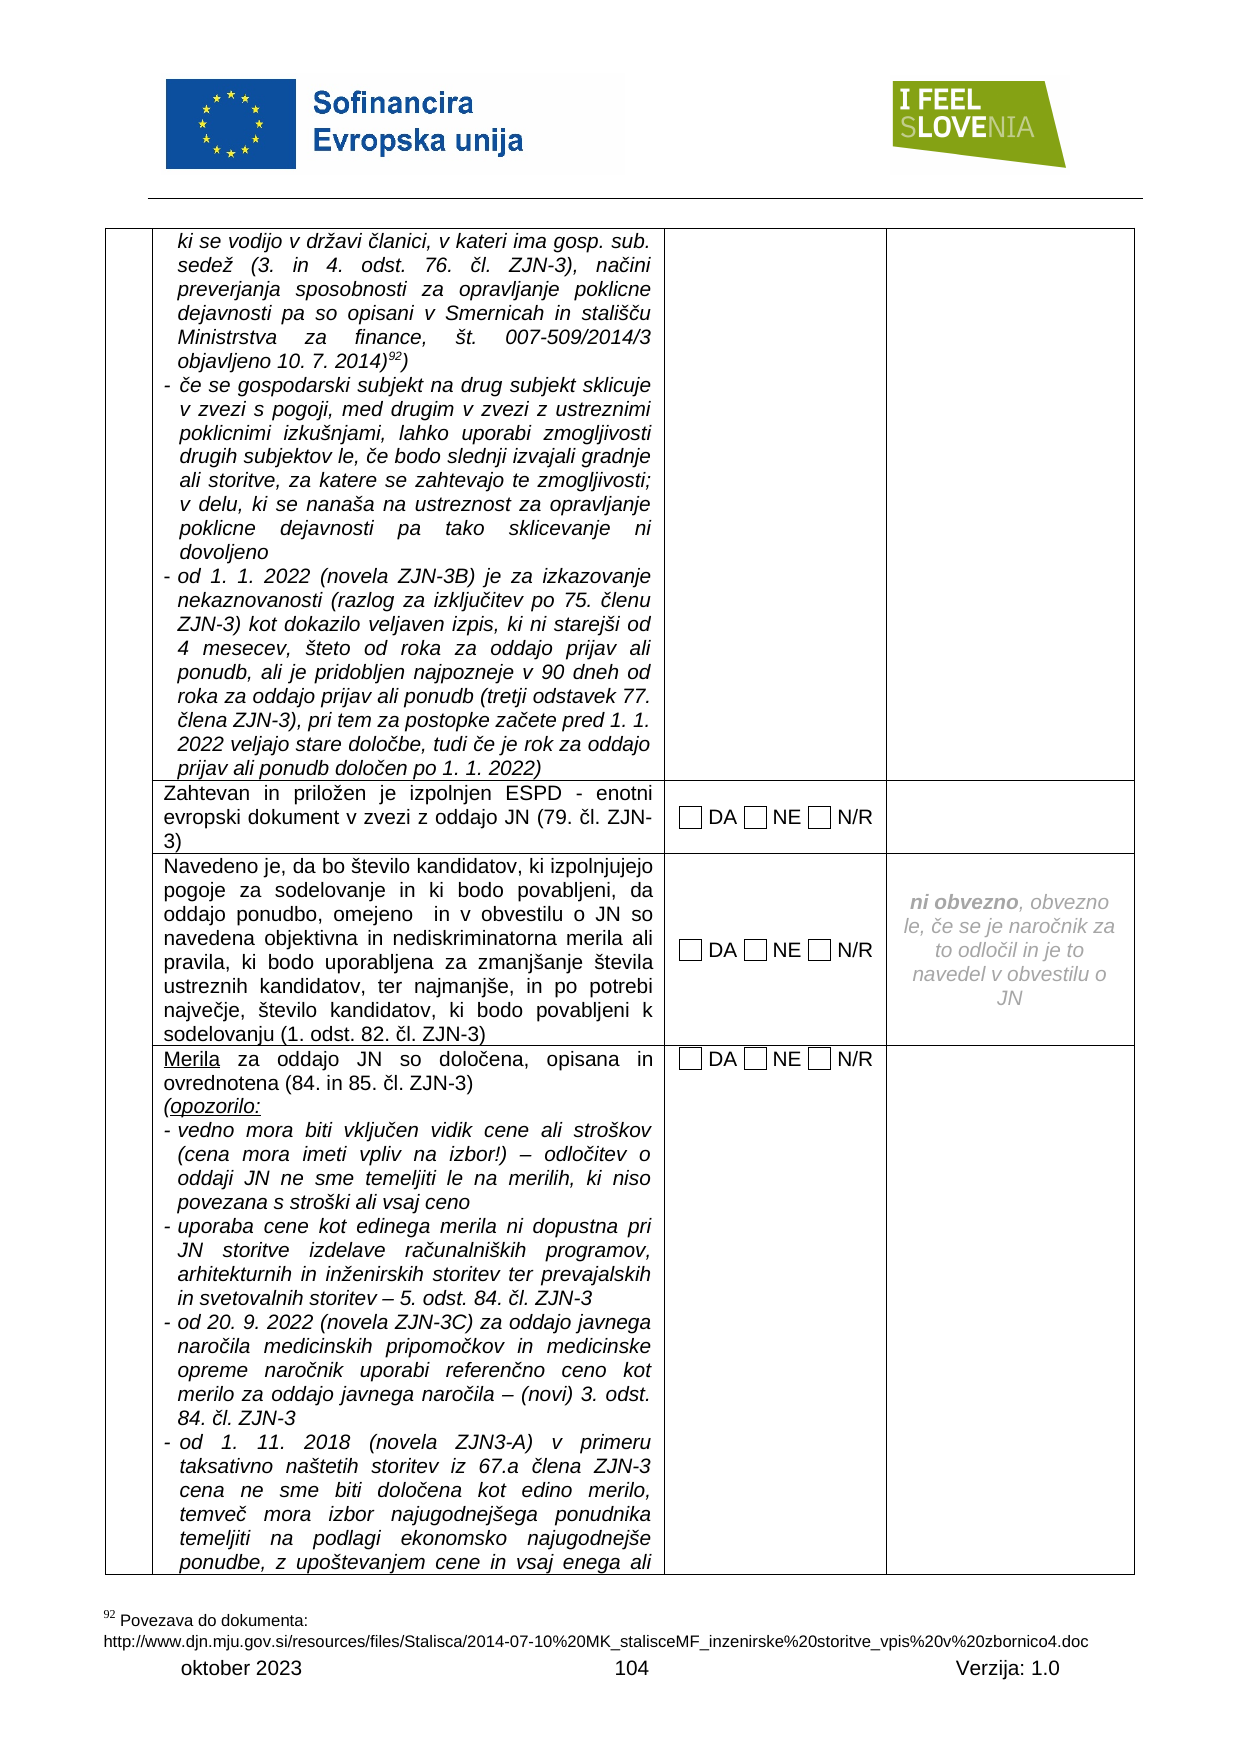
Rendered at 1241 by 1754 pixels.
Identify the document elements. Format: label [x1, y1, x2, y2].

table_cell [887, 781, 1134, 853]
picture [889, 75, 1070, 175]
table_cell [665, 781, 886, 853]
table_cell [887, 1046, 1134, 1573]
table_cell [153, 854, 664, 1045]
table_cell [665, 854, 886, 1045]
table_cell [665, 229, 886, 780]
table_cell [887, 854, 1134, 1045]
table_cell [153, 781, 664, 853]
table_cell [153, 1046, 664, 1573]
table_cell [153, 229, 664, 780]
picture [160, 73, 625, 175]
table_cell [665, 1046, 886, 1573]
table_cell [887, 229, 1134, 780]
